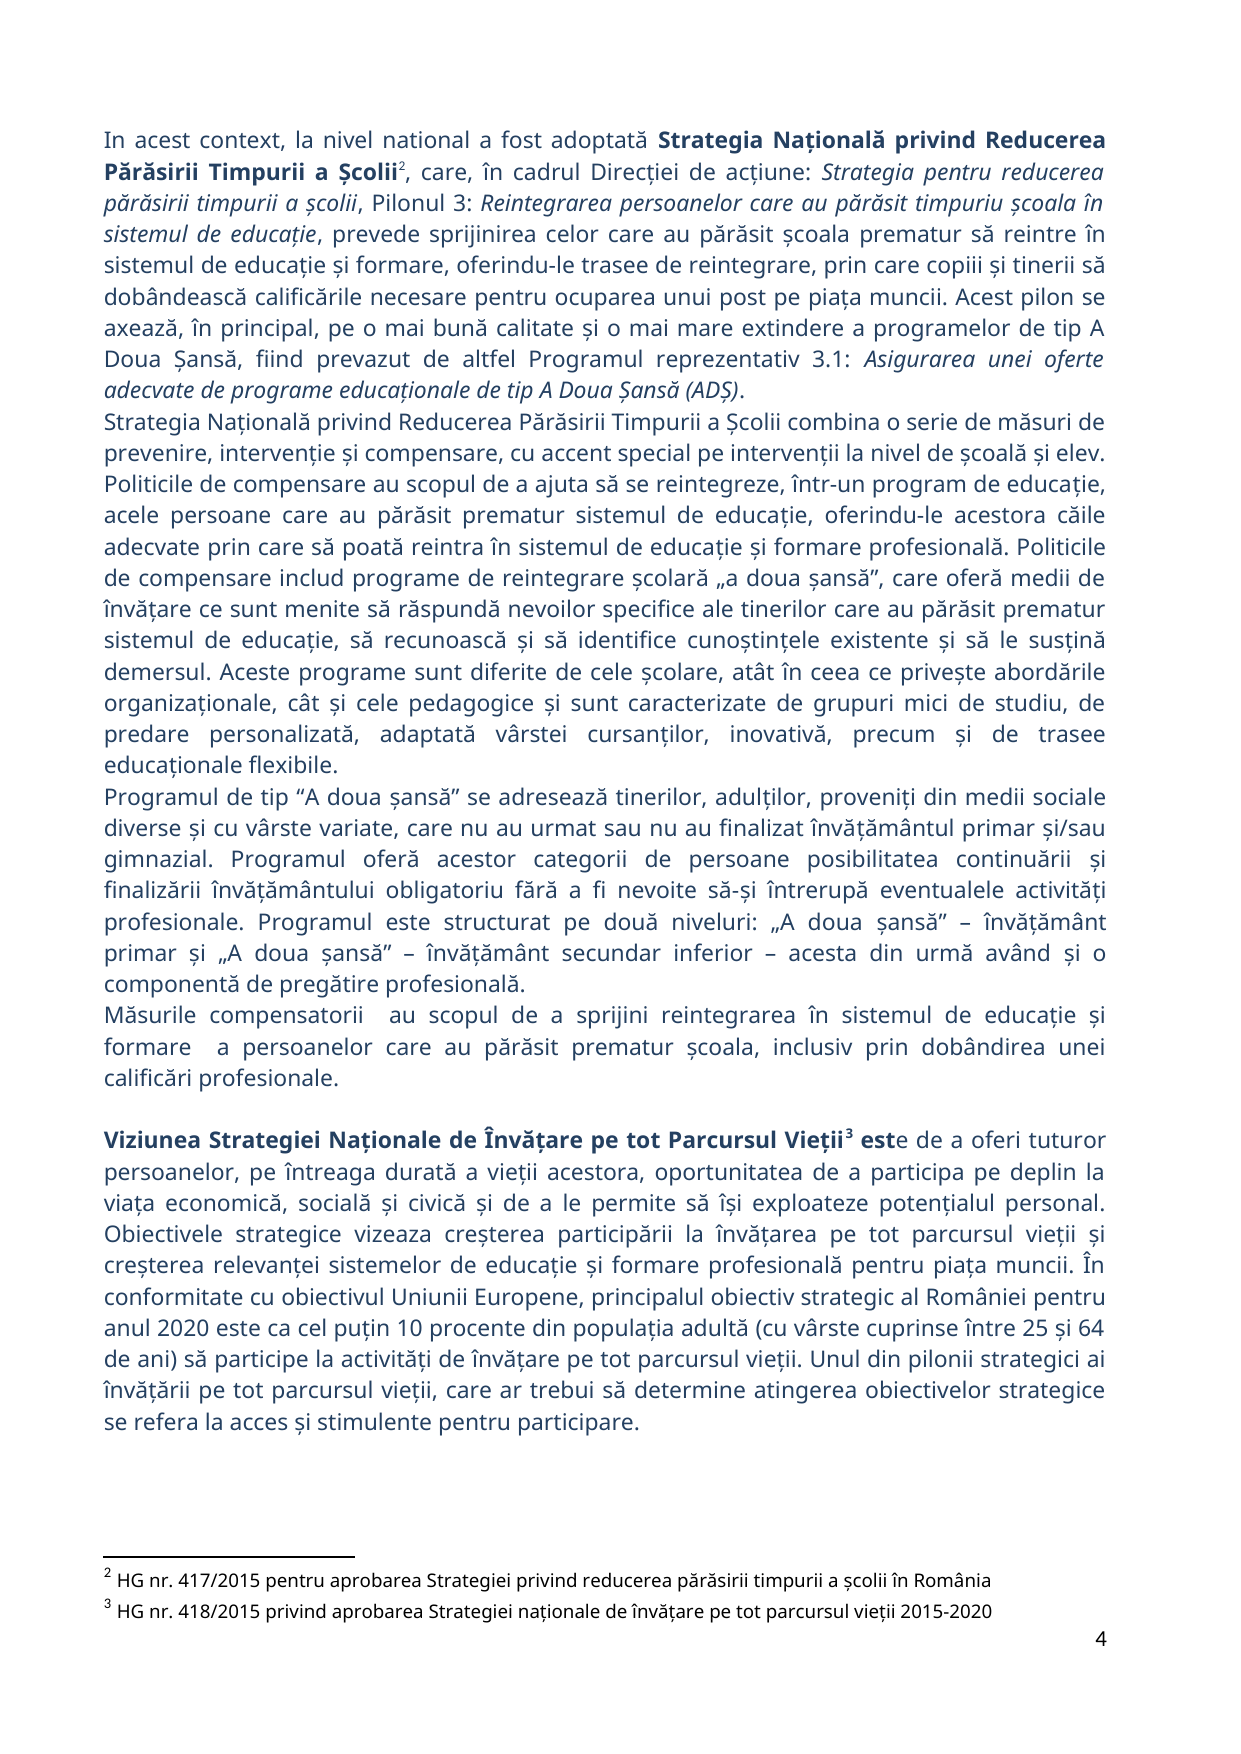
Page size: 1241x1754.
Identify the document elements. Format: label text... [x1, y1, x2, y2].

text Măsurile compensatorii au scopul de a sprijini reintegrarea în sistemul de educație și formare a persoanelor care au părăsit prematur școala, inclusiv prin dobândirea unei calificări profesionale. [103, 999, 1107, 1093]
text In acest context, la nivel national a fost adoptată Strategia Națională privind Reducerea Părăsirii Timpurii a Școlii, care, în cadrul Direcției de acțiune: Strategia pentru reducerea părăsirii timpurii a școlii, Pilonul 3: Reintegrarea persoanelor care au părăsit timpuriu școala în sistemul de educație, prevede sprijinirea celor care au părăsit școala prematur să reintre în sistemul de educație și formare, oferindu-le trasee de reintegrare, prin care copiii și tinerii să dobândească calificările necesare pentru ocuparea unui post pe piața muncii. Acest pilon se axează, în principal, pe o mai bună calitate și o mai mare extindere a programelor de tip A Doua Șansă, fiind prevazut de altfel Programul reprezentativ 3.1: Asigurarea unei oferte adecvate de programe educaționale de tip A Doua Șansă (ADȘ). [103, 124, 1107, 406]
text Strategia Națională privind Reducerea Părăsirii Timpurii a Școlii combina o serie de măsuri de prevenire, intervenție și compensare, cu accent special pe intervenții la nivel de școală și elev. Politicile de compensare au scopul de a ajuta să se reintegreze, într-un program de educaţie, acele persoane care au părăsit prematur sistemul de educaţie, oferindu-le acestora căile adecvate prin care să poată reintra în sistemul de educaţie și formare profesională. Politicile de compensare includ programe de reintegrare școlară „a doua șansă”, care oferă medii de învăţare ce sunt menite să răspundă nevoilor specifice ale tinerilor care au părăsit prematur sistemul de educaţie, să recunoască și să identifice cunoștinţele existente și să le susţină demersul. Aceste programe sunt diferite de cele școlare, atât în ceea ce privește abordările organizaţionale, cât și cele pedagogice și sunt caracterizate de grupuri mici de studiu, de predare personalizată, adaptată vârstei cursanţilor, inovativă, precum și de trasee educaţionale flexibile. [103, 406, 1107, 781]
text Viziunea Strategiei Naționale de Învățare pe tot Parcursul Vieții este de a oferi tuturor persoanelor, pe întreaga durată a vieții acestora, oportunitatea de a participa pe deplin la viața economică, socială și civică și de a le permite să își exploateze potențialul personal. Obiectivele strategice vizeaza creșterea participării la învățarea pe tot parcursul vieții și creșterea relevanței sistemelor de educație și formare profesională pentru piața muncii. În conformitate cu obiectivul Uniunii Europene, principalul obiectiv strategic al României pentru anul 2020 este ca cel puțin 10 procente din populația adultă (cu vârste cuprinse între 25 și 64 de ani) să participe la activități de învățare pe tot parcursul vieții. Unul din pilonii strategici ai învățării pe tot parcursul vieții, care ar trebui să determine atingerea obiectivelor strategice se refera la acces și stimulente pentru participare. [103, 1124, 1107, 1437]
text Programul de tip “A doua şansă” se adresează tinerilor, adulţilor, proveniţi din medii sociale diverse şi cu vârste variate, care nu au urmat sau nu au finalizat învăţământul primar și/sau gimnazial. Programul oferă acestor categorii de persoane posibilitatea continuării şi finalizării învățământului obligatoriu fără a fi nevoite să-şi întrerupă eventualele activităţi profesionale. Programul este structurat pe două niveluri: „A doua şansă” – învăţământ primar şi „A doua şansă” – învăţământ secundar inferior – acesta din urmă având şi o componentă de pregătire profesională. [103, 781, 1107, 999]
